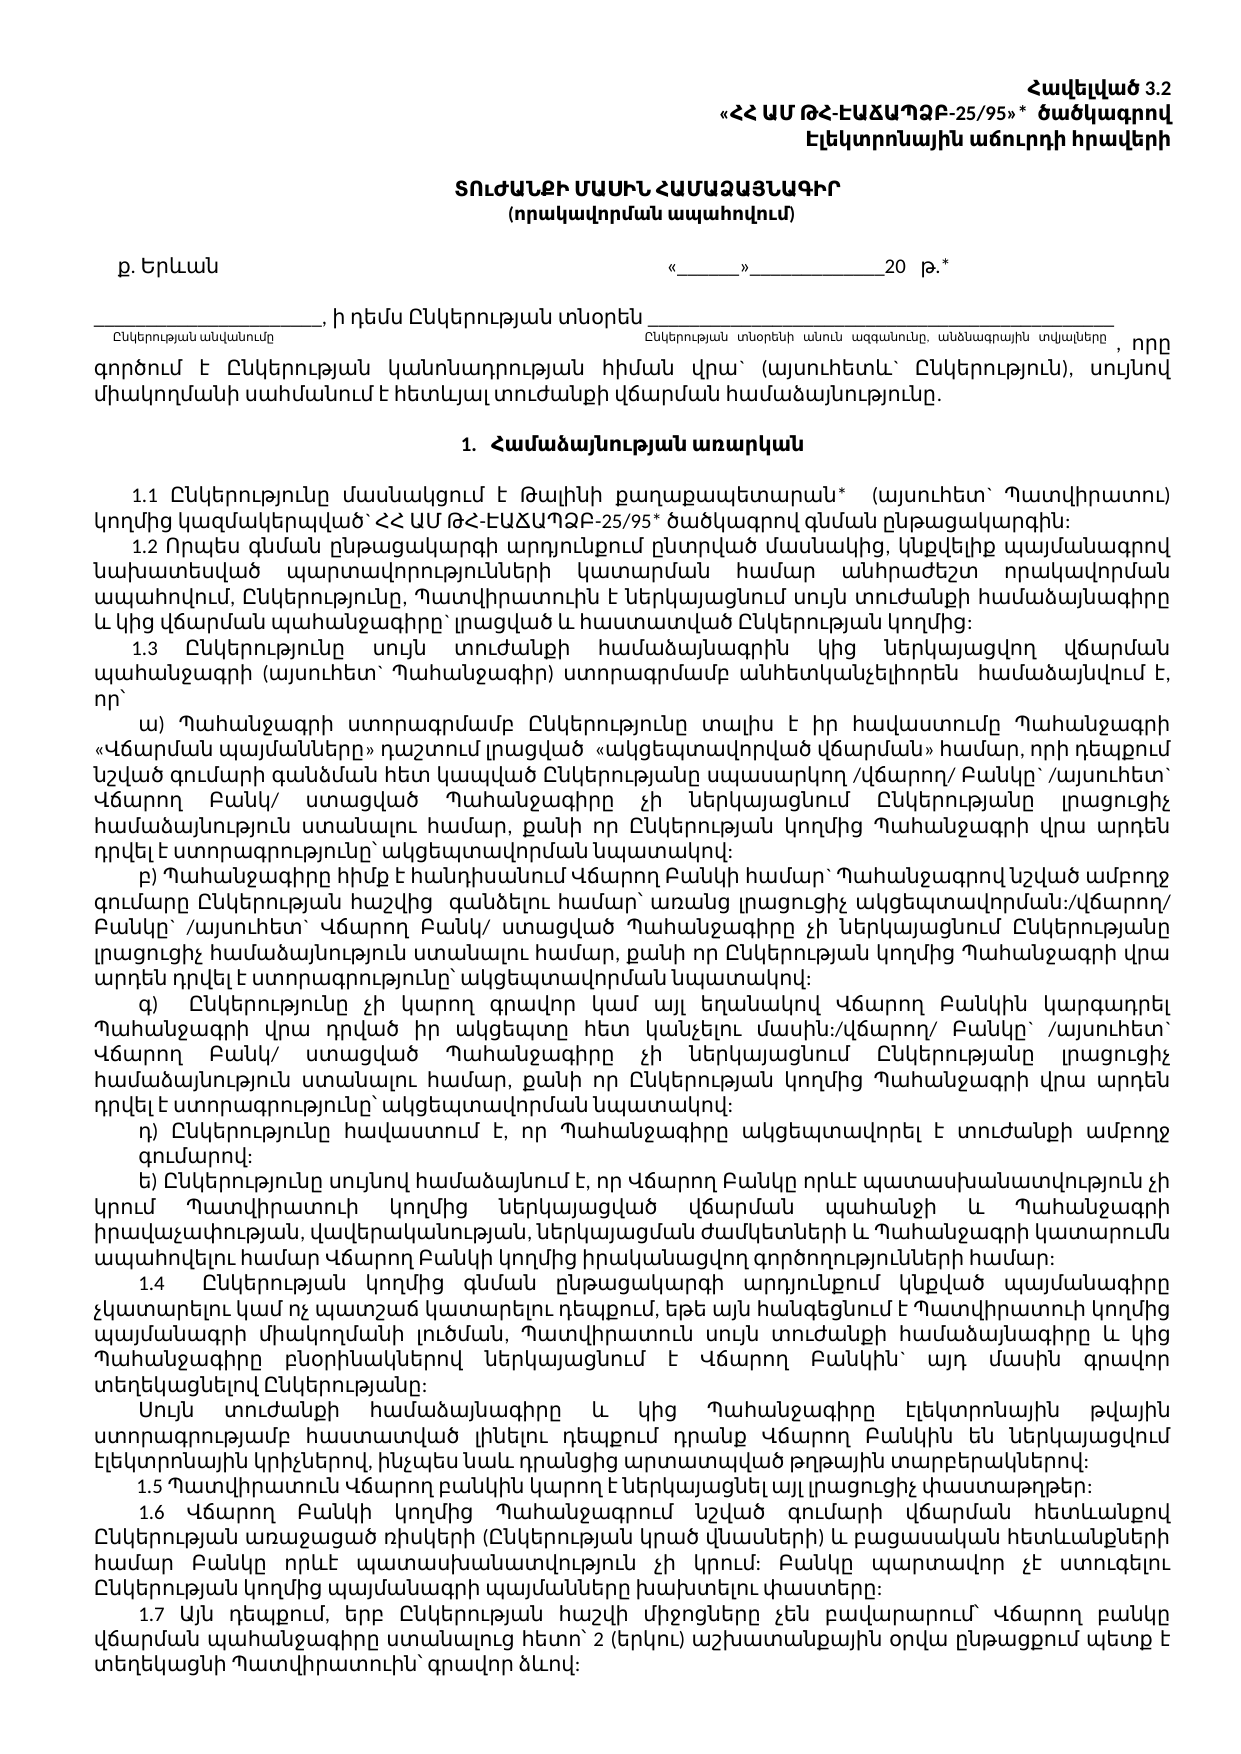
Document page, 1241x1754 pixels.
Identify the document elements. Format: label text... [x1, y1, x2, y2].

text 1.5 Պատվիրատուն Վճարող բանկին կարող է ներկայացնել այլ լրացուցիչ փաստաթղթեր: [94, 1474, 1171, 1499]
text ______________________, ի դեմս Ընկերության տնօրեն _____________________________________________ [94, 304, 1171, 330]
text 1. Համաձայնության առարկան [94, 432, 1171, 457]
text (որակավորման ապահովում) [94, 202, 1171, 225]
text 1.1 Ընկերությունը մասնակցում է Թալինի քաղաքապետարան* (այսուհետ` Պատվիրատու) կողմից կազմակերպված` ՀՀ ԱՄ ԹՀ-ԷԱՃԱՊՁԲ-25/95* ծածկագրով գնման ընթացակարգին: [94, 482, 1171, 533]
text ՏՈւԺԱՆՔԻ ՄԱՍԻՆ ՀԱՄԱՁԱՅՆԱԳԻՐ [94, 177, 1171, 202]
text բ) Պահանջագիրը հիմք է հանդիսանում Վճարող Բանկի համար` Պահանջագրով նշված ամբողջ գումարը Ընկերության հաշվից գանձելու համար՝ առանց լրացուցիչ ակցեպտավորման:/վճարող/ Բանկը` /այսուհետ` Վճարող Բանկ/ ստացված Պահանջագիրը չի ներկայացնում Ընկերությանը լրացուցիչ համաձայնություն ստանալու համար, քանի որ Ընկերության կողմից Պահանջագրի վրա արդեն դրվել է ստորագրությունը՝ ակցեպտավորման նպատակով: [94, 864, 1171, 991]
text 1.6 Վճարող Բանկի կողմից Պահանջագրում նշված գումարի վճարման հետևանքով Ընկերության առաջացած ռիսկերի (Ընկերության կրած վնասների) և բացասական հետևանքների համար Բանկը որևէ պատասխանատվություն չի կրում: Բանկը պարտավոր չէ ստուգելու Ընկերության կողմից պայմանագրի պայմանները խախտելու փաստերը: [94, 1499, 1171, 1601]
text դ) Ընկերությունը հավաստում է, որ Պահանջագիրը ակցեպտավորել է տուժանքի ամբողջ գումարով: [138, 1118, 1171, 1169]
text ե) Ընկերությունը սույնով համաձայնում է, որ Վճարող Բանկը որևէ պատասխանատվություն չի կրում Պատվիրատուի կողմից ներկայացված վճարման պահանջի և Պահանջագրի իրավաչափության, վավերականության, ներկայացման ժամկետների և Պահանջագրի կատարումն ապահովելու համար Վճարող Բանկի կողմից իրականացվող գործողությունների համար: [94, 1169, 1171, 1270]
text 1.2 Որպես գնման ընթացակարգի արդյունքում ընտրված մասնակից, կնքվելիք պայմանագրով նախատեսված պարտավորությունների կատարման համար անհրաժեշտ որակավորման ապահովում, Ընկերությունը, Պատվիրատուին է ներկայացնում սույն տուժանքի համաձայնագիրը և կից վճարման պահանջագիրը` լրացված և հաստատված Ընկերության կողմից: [94, 533, 1171, 635]
text 1.7 Այն դեպքում, երբ Ընկերության հաշվի միջոցները չեն բավարարում՝ Վճարող բանկը վճարման պահանջագիրը ստանալուց հետո՝ 2 (երկու) աշխատանքային օրվա ընթացքում պետք է տեղեկացնի Պատվիրատուին՝ գրավոր ձևով: [94, 1601, 1171, 1677]
text Էլեկտրոնային աճուրդի հրավերի [94, 126, 1171, 151]
text գ) Ընկերությունը չի կարող գրավոր կամ այլ եղանակով Վճարող Բանկին կարգադրել Պահանջագրի վրա դրված իր ակցեպտը հետ կանչելու մասին:/վճարող/ Բանկը` /այսուհետ` Վճարող Բանկ/ ստացված Պահանջագիրը չի ներկայացնում Ընկերությանը լրացուցիչ համաձայնություն ստանալու համար, քանի որ Ընկերության կողմից Պահանջագրի վրա արդեն դրվել է ստորագրությունը՝ ակցեպտավորման նպատակով: [94, 991, 1171, 1118]
text 1.4 Ընկերության կողմից գնման ընթացակարգի արդյունքում կնքված պայմանագիրը չկատարելու կամ ոչ պատշաճ կատարելու դեպքում, եթե այն հանգեցնում է Պատվիրատուի կողմից պայմանագրի միակողմանի լուծման, Պատվիրատուն սույն տուժանքի համաձայնագիրը և կից Պահանջագիրը բնօրինակներով ներկայացնում է Վճարող Բանկին` այդ մասին գրավոր տեղեկացնելով Ընկերությանը: [94, 1270, 1171, 1397]
text Սույն տուժանքի համաձայնագիրը և կից Պահանջագիրը էլեկտրոնային թվային ստորագրությամբ հաստատված լինելու դեպքում դրանք Վճարող Բանկին են ներկայացվում էլեկտրոնային կրիչներով, ինչպես նաև դրանցից արտատպված թղթային տարբերակներով: [94, 1397, 1171, 1474]
text Հավելված 3.2 [94, 75, 1171, 100]
text ա) Պահանջագրի ստորագրմամբ Ընկերությունը տալիս է իր հավաստումը Պահանջագրի «Վճարման պայմանները» դաշտում լրացված «ակցեպտավորված վճարման» համար, որի դեպքում նշված գումարի գանձման հետ կապված Ընկերությանը սպասարկող /վճարող/ Բանկը` /այսուհետ` Վճարող Բանկ/ ստացված Պահանջագիրը չի ներկայացնում Ընկերությանը լրացուցիչ համաձայնություն ստանալու համար, քանի որ Ընկերության կողմից Պահանջագրի վրա արդեն դրվել է ստորագրությունը՝ ակցեպտավորման նպատակով: [94, 711, 1171, 864]
text Ընկերության անվանումը Ընկերության տնօրենի անուն ազգանունը, անձնագրային տվյալները , որը գործում է Ընկերության կանոնադրության հիման վրա` (այսուհետև` Ընկերություն), սույնով միակողմանի սահմանում է հետևյալ տուժանքի վճարման համաձայնությունը. [94, 330, 1171, 406]
text «ՀՀ ԱՄ ԹՀ-ԷԱՃԱՊՁԲ-25/95»* ծածկագրով [94, 100, 1171, 126]
text 1.3 Ընկերությունը սույն տուժանքի համաձայնագրին կից ներկայացվող վճարման պահանջագրի (այսուհետ` Պահանջագիր) ստորագրմամբ անհետկանչելիորեն համաձայնվում է, որ՝ [94, 635, 1171, 711]
text ք. Երևան «______»_____________20 թ.* [94, 254, 1171, 279]
